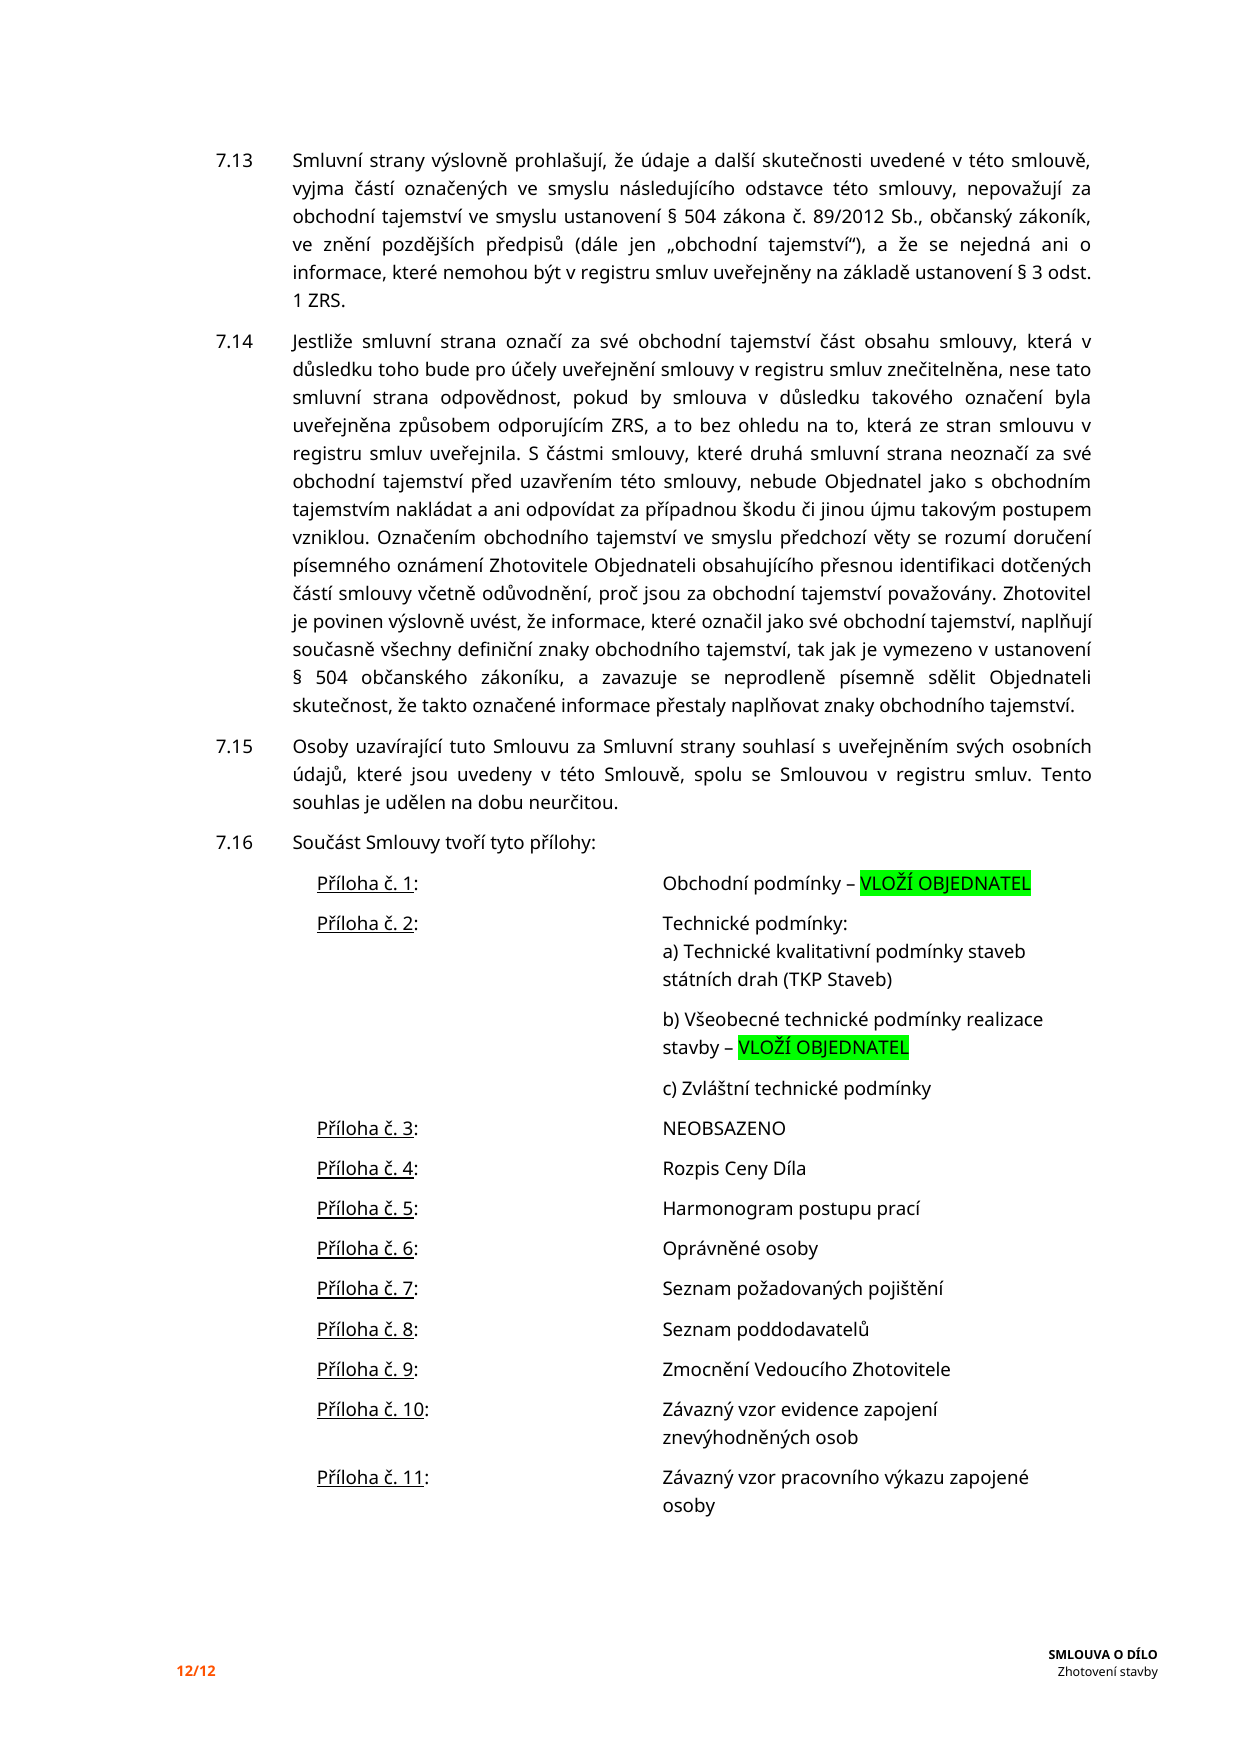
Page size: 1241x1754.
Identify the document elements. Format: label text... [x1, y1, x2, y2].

table_cell Příloha č. 11: [229, 1464, 574, 1532]
table_cell Příloha č. 10: [229, 1396, 574, 1464]
table_cell Seznam poddodavatelů [574, 1316, 1079, 1356]
table_cell Příloha č. 5: [229, 1196, 574, 1236]
table_cell Příloha č. 8: [229, 1316, 574, 1356]
table_header Obchodní podmínky – VLOŽÍ OBJEDNATEL [574, 870, 1079, 910]
table_cell Zmocnění Vedoucího Zhotovitele [574, 1356, 1079, 1396]
text Jestliže smluvní strana označí za své obchodní tajemství část obsahu smlouvy, která v důsledku toho bude pro účely uveřejnění smlouvy v registru smluv znečitelněna, nese tato smluvní strana odpovědnost, pokud by smlouva v důsledku takového označení byla uveřejněna způsobem odporujícím ZRS, a to bez ohledu na to, která ze stran smlouvu v registru smluv uveřejnila. S částmi smlouvy, které druhá smluvní strana neoznačí za své obchodní tajemství před uzavřením této smlouvy, nebude Objednatel jako s obchodním tajemstvím nakládat a ani odpovídat za případnou škodu či jinou újmu takovým postupem vzniklou. Označením obchodního tajemství ve smyslu předchozí věty se rozumí doručení písemného oznámení Zhotovitele Objednateli obsahujícího přesnou identifikaci dotčených částí smlouvy včetně odůvodnění, proč jsou za obchodní tajemství považovány. Zhotovitel je povinen výslovně uvést, že informace, které označil jako své obchodní tajemství, naplňují současně všechny definiční znaky obchodního tajemství, tak jak je vymezeno v ustanovení § 504 občanského zákoníku, a zavazuje se neprodleně písemně sdělit Objednateli skutečnost, že takto označené informace přestaly naplňovat znaky obchodního tajemství. [216, 328, 1093, 718]
table_cell Závazný vzor pracovního výkazu zapojené osoby [574, 1464, 1079, 1532]
table_cell Harmonogram postupu prací [574, 1196, 1079, 1236]
table_header Příloha č. 1: [229, 870, 574, 910]
table_cell Oprávněné osoby [574, 1236, 1079, 1276]
table_cell Seznam požadovaných pojištění [574, 1276, 1079, 1316]
table_cell Rozpis Ceny Díla [574, 1155, 1079, 1196]
table_cell Příloha č. 9: [229, 1356, 574, 1396]
table_cell Příloha č. 3: [229, 1115, 574, 1155]
table_cell Příloha č. 7: [229, 1276, 574, 1316]
table_cell Příloha č. 4: [229, 1155, 574, 1196]
table_cell Technické podmínky: a) Technické kvalitativní podmínky staveb státních drah (TKP Staveb) b) Všeobecné technické podmínky realizace stavby – VLOŽÍ OBJEDNATEL c) Zvláštní technické podmínky [574, 910, 1079, 1115]
table_cell Příloha č. 6: [229, 1236, 574, 1276]
text Smluvní strany výslovně prohlašují, že údaje a další skutečnosti uvedené v této smlouvě, vyjma částí označených ve smyslu následujícího odstavce této smlouvy, nepovažují za obchodní tajemství ve smyslu ustanovení § 504 zákona č. 89/2012 Sb., občanský zákoník, ve znění pozdějších předpisů (dále jen „obchodní tajemství“), a že se nejedná ani o informace, které nemohou být v registru smluv uveřejněny na základě ustanovení § 3 odst. 1 ZRS. [216, 147, 1093, 313]
table_cell NEOBSAZENO [574, 1115, 1079, 1155]
text Součást Smlouvy tvoří tyto přílohy: [216, 829, 1093, 855]
text Osoby uzavírající tuto Smlouvu za Smluvní strany souhlasí s uveřejněním svých osobních údajů, které jsou uvedeny v této Smlouvě, spolu se Smlouvou v registru smluv. Tento souhlas je udělen na dobu neurčitou. [216, 733, 1093, 814]
table_cell Závazný vzor evidence zapojení znevýhodněných osob [574, 1396, 1079, 1464]
table_cell Příloha č. 2: [229, 910, 574, 1115]
